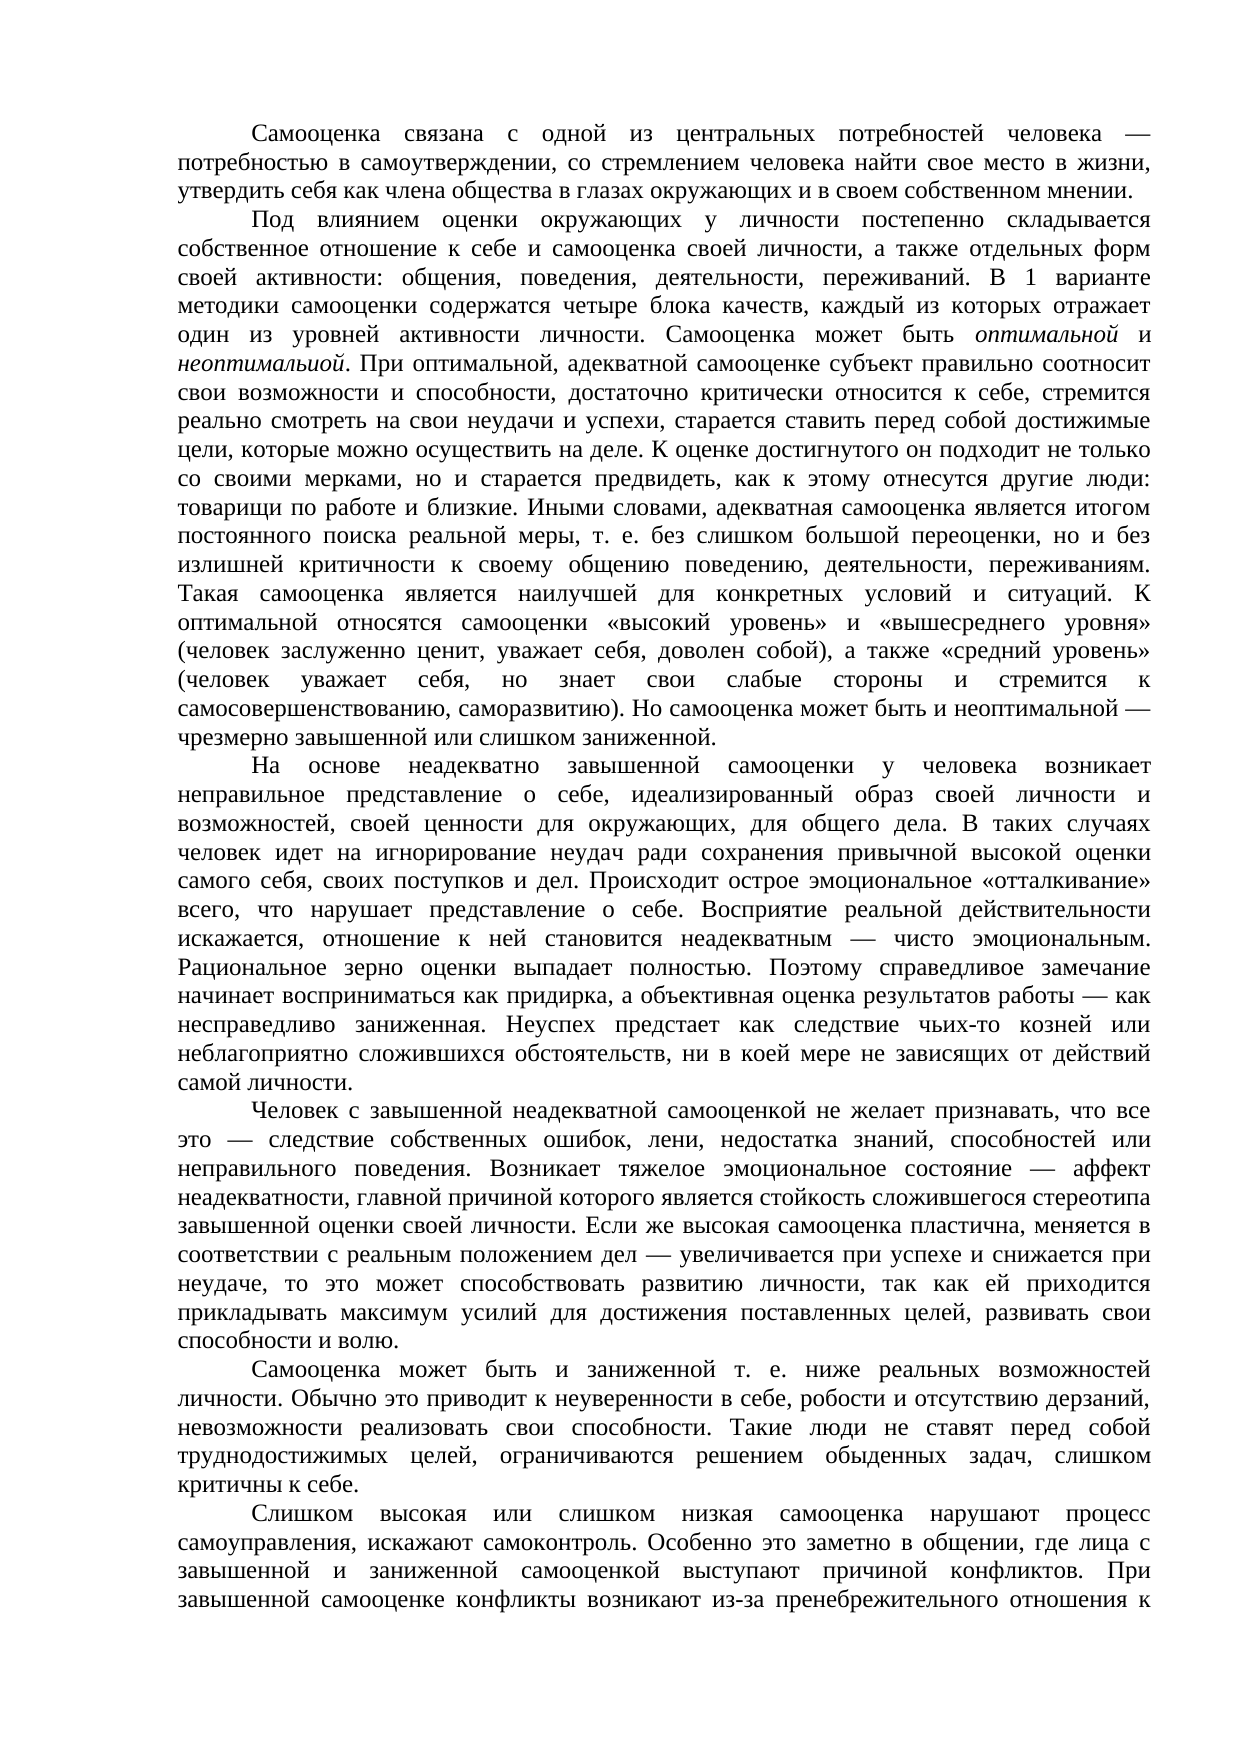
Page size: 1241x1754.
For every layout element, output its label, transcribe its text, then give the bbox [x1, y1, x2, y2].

text На основе неадекватно завышенной самооценки у человека возникает неправильное представление о себе, идеализированный образ своей личности и возможностей, своей ценности для окружающих, для общего дела. В таких случаях человек идет на игнорирование неудач ради сохранения привычной высокой оценки самого себя, своих поступков и дел. Происходит острое эмоциональное «отталкивание» всего, что нарушает представление о себе. Восприятие реальной действительности искажается, отношение к ней становится неадекватным — чисто эмоциональным. Рациональное зерно оценки выпадает полностью. Поэтому справедливое замечание начинает восприниматься как придирка, а объективная оценка результатов работы — как несправедливо заниженная. Неуспех предстает как следствие чьих-то козней или неблагоприятно сложившихся обстоятельств, ни в коей мере не зависящих от действий самой личности. [177, 751, 1152, 1096]
text Самооценка связана с одной из центральных потребностей человека — потребностью в самоутверждении, со стремлением человека найти свое место в жизни, утвердить себя как члена общества в глазах окружающих и в своем собственном мнении. [177, 118, 1152, 204]
text Под влиянием оценки окружающих у личности постепенно складывается собственное отношение к себе и самооценка своей личности, а также отдельных форм своей активности: общения, поведения, деятельности, переживаний. В 1 варианте методики самооценки содержатся четыре блока качеств, каждый из которых отражает один из уровней активности личности. Самооценка может быть оптимальной и неоптимальиой. При оптимальной, адекватной самооценке субъект правильно соотносит свои возможности и способности, достаточно критически относится к себе, стремится реально смотреть на свои неудачи и успехи, старается ставить перед собой достижимые цели, которые можно осуществить на деле. К оценке достигнутого он подходит не только со своими мерками, но и старается предвидеть, как к этому отнесутся другие люди: товарищи по работе и близкие. Иными словами, адекватная самооценка является итогом постоянного поиска реальной меры, т. е. без слишком большой переоценки, но и без излишней критичности к своему общению поведению, деятельности, переживаниям. Такая самооценка является наилучшей для конкретных условий и ситуаций. К оптимальной относятся самооценки «высокий уровень» и «вышесреднего уровня» (человек заслуженно ценит, уважает себя, доволен собой), а также «средний уровень» (человек уважает себя, но знает свои слабые стороны и стремится к самосовершенствованию, саморазвитию). Но самооценка может быть и неоптимальной — чрезмерно завышенной или слишком заниженной. [177, 204, 1152, 751]
text Человек с завышенной неадекватной самооценкой не желает признавать, что все это — следствие собственных ошибок, лени, недостатка знаний, способностей или неправильного поведения. Возникает тяжелое эмоциональное состояние — аффект неадекватности, главной причиной которого является стойкость сложившегося стереотипа завышенной оценки своей личности. Если же высокая самооценка пластична, меняется в соответствии с реальным положением дел — увеличивается при успехе и снижается при неудаче, то это может способствовать развитию личности, так как ей приходится прикладывать максимум усилий для достижения поставленных целей, развивать свои способности и волю. [177, 1096, 1152, 1354]
text Самооценка может быть и заниженной т. е. ниже реальных возможностей личности. Обычно это приводит к неуверенности в себе, робости и отсутствию дерзаний, невозможности реализовать свои способности. Такие люди не ставят перед собой труднодостижимых целей, ограничиваются решением обыденных задач, слишком критичны к себе. [177, 1354, 1152, 1498]
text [177, 1498, 1152, 1613]
